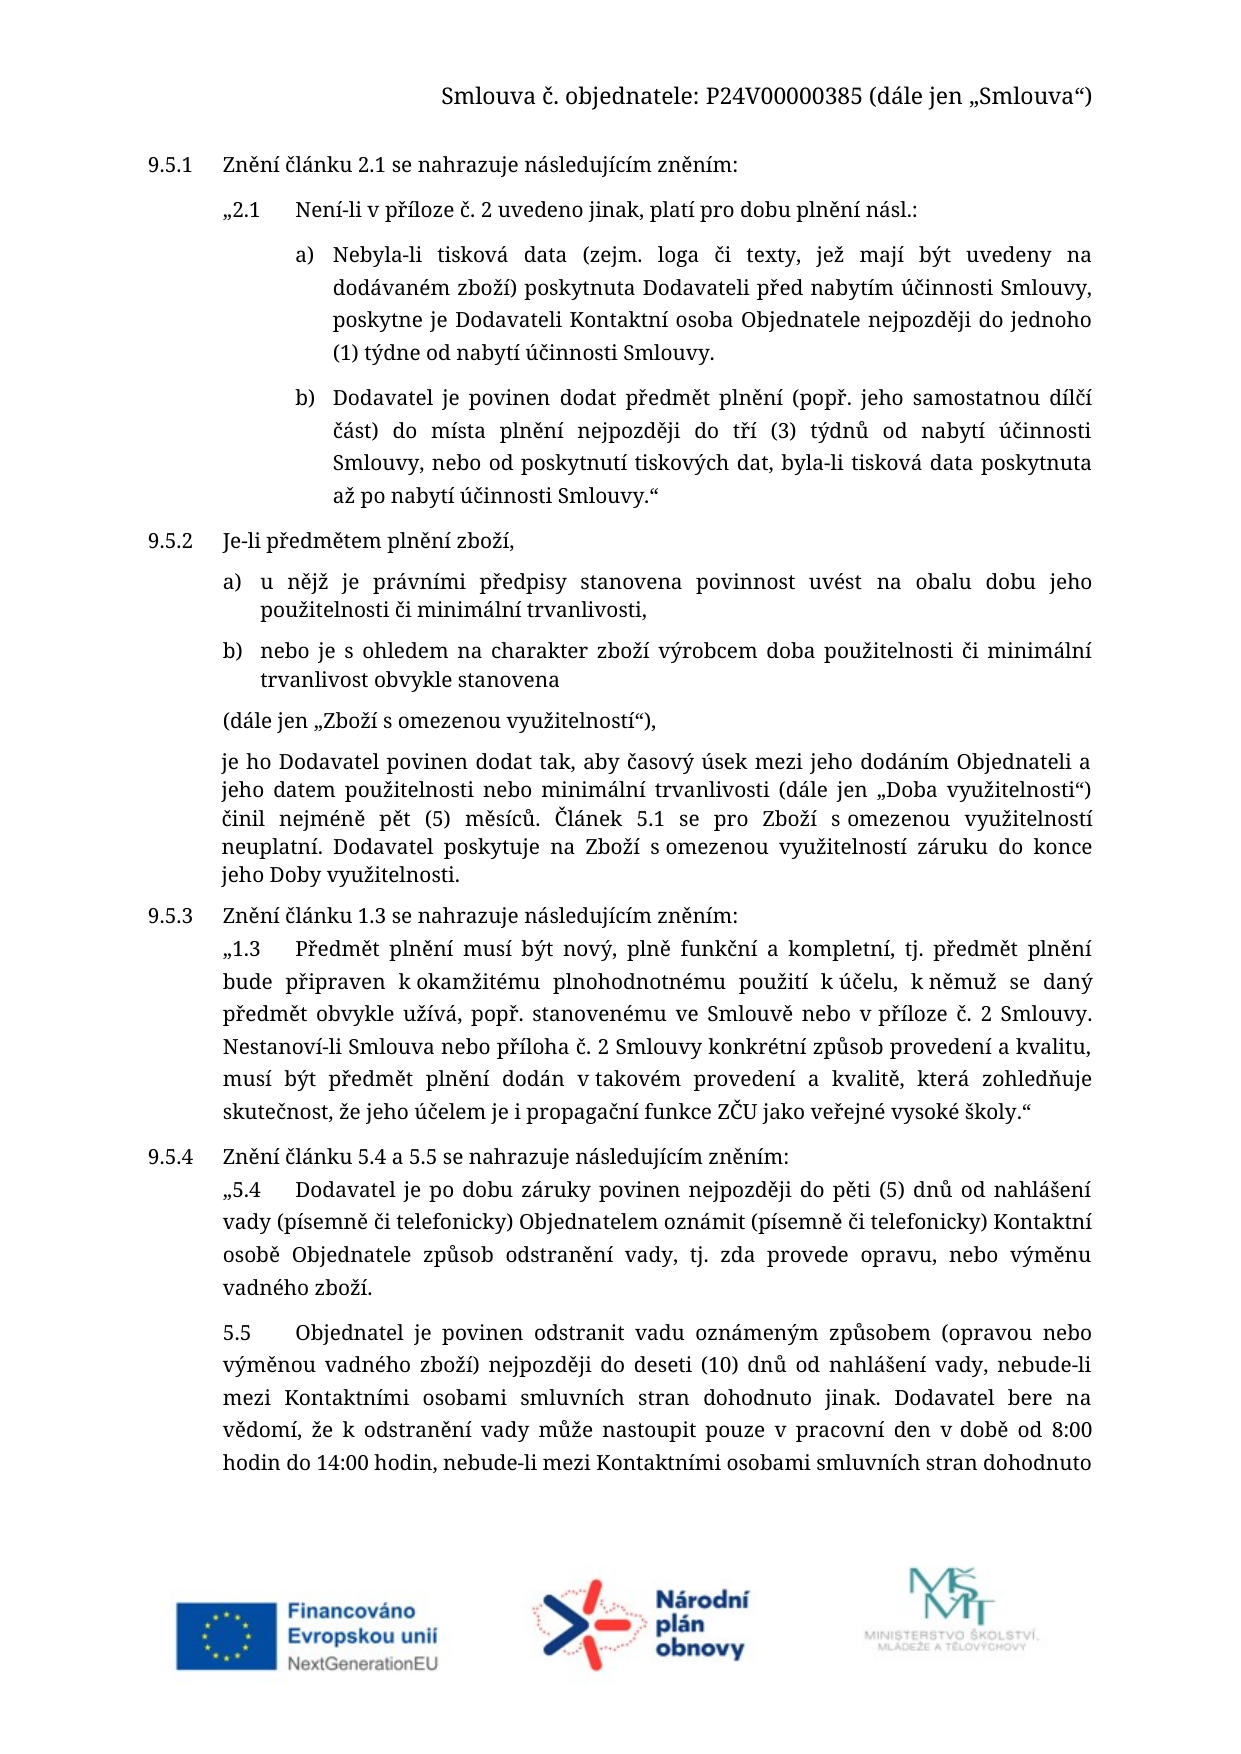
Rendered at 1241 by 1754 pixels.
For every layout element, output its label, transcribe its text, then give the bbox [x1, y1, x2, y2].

list Znění článku 2.1 se nahrazuje následujícím zněním: [148, 150, 1093, 179]
list Znění článku 5.4 a 5.5 se nahrazuje následujícím zněním: [148, 1142, 1093, 1171]
list „5.4 Dodavatel je po dobu záruky povinen nejpozději do pěti (5) dnů od nahlášení vady (písemně či telefonicky) Objednatelem oznámit (písemně či telefonicky) Kontaktní osobě Objednatele způsob odstranění vady, tj. zda provede opravu, nebo výměnu vadného zboží. [223, 1175, 1093, 1301]
list Dodavatel je povinen dodat předmět plnění (popř. jeho samostatnou dílčí část) do místa plnění nejpozději do tří (3) týdnů od nabytí účinnosti Smlouvy, nebo od poskytnutí tiskových dat, byla-li tisková data poskytnuta až po nabytí účinnosti Smlouvy.“ [295, 383, 1093, 509]
list nebo je s ohledem na charakter zboží výrobcem doba použitelnosti či minimální trvanlivost obvykle stanovena [223, 637, 1093, 693]
picture [147, 1521, 1093, 1698]
list u nějž je právními předpisy stanovena povinnost uvést na obalu dobu jeho použitelnosti či minimální trvanlivosti, [223, 567, 1093, 624]
list „1.3 Předmět plnění musí být nový, plně funkční a kompletní, tj. předmět plnění bude připraven k okamžitému plnohodnotnému použití k účelu, k němuž se daný předmět obvykle užívá, popř. stanovenému ve Smlouvě nebo v příloze č. 2 Smlouvy. Nestanoví-li Smlouva nebo příloha č. 2 Smlouvy konkrétní způsob provedení a kvalitu, musí být předmět plnění dodán v takovém provedení a kvalitě, která zohledňuje skutečnost, že jeho účelem je i propagační funkce ZČU jako veřejné vysoké školy.“ [223, 934, 1093, 1126]
list „2.1 Není-li v příloze č. 2 uvedeno jinak, platí pro dobu plnění násl.: [223, 195, 1093, 224]
text je ho Dodavatel povinen dodat tak, aby časový úsek mezi jeho dodáním Objednateli a jeho datem použitelnosti nebo minimální trvanlivosti (dále jen „Doba využitelnosti“) činil nejméně pět (5) měsíců. Článek 5.1 se pro Zboží s omezenou využitelností neuplatní. Dodavatel poskytuje na Zboží s omezenou využitelností záruku do konce jeho Doby využitelnosti. [221, 747, 1093, 889]
list Nebyla-li tisková data (zejm. loga či texty, jež mají být uvedeny na dodávaném zboží) poskytnuta Dodavateli před nabytím účinnosti Smlouvy, poskytne je Dodavateli Kontaktní osoba Objednatele nejpozději do jednoho (1) týdne od nabytí účinnosti Smlouvy. [295, 240, 1093, 367]
text (dále jen „Zboží s omezenou využitelností“), [223, 706, 1093, 734]
list Znění článku 1.3 se nahrazuje následujícím zněním: [148, 902, 1093, 930]
list Je-li předmětem plnění zboží, [148, 526, 1093, 555]
